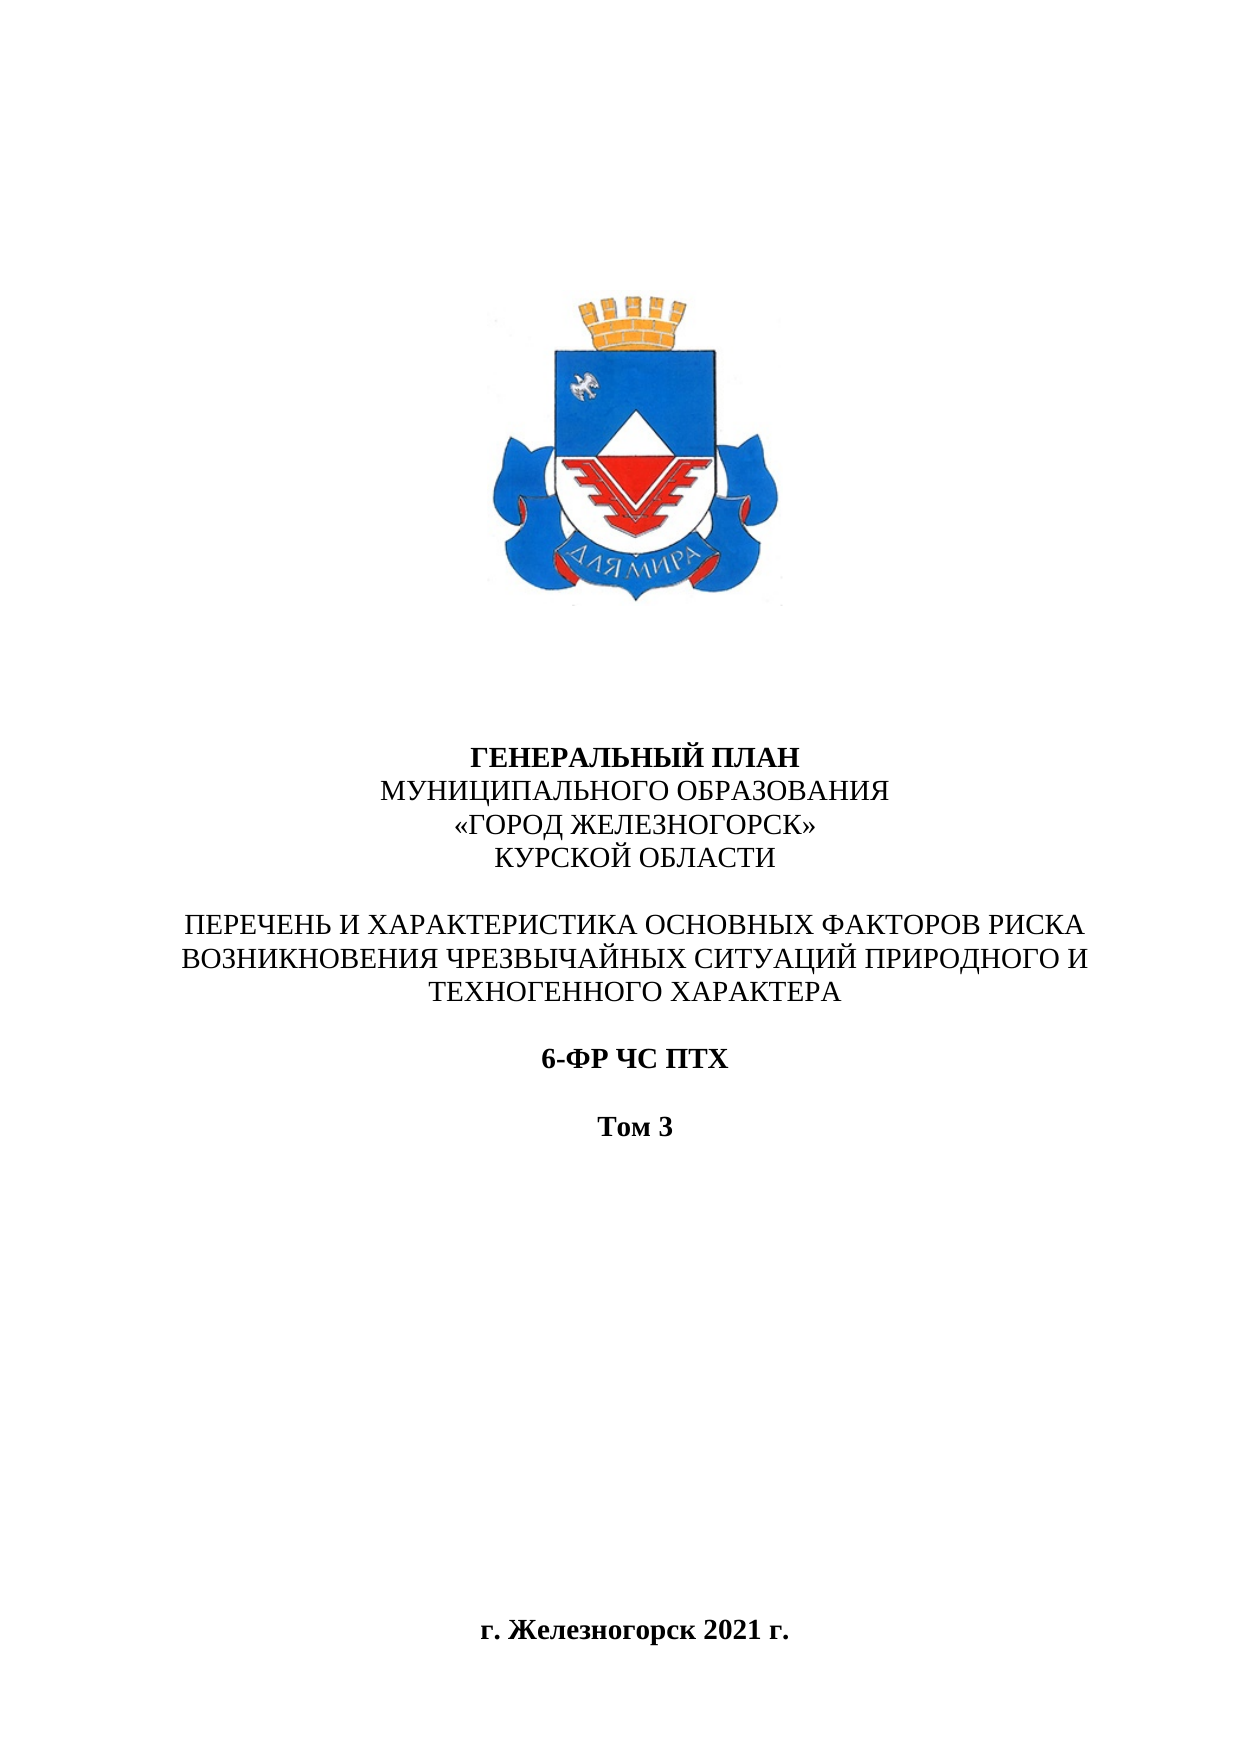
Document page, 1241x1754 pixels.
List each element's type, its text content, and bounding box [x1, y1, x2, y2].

text Том 3 [118, 1109, 1152, 1142]
text ПЕРЕЧЕНЬ И ХАРАКТЕРИСТИКА ОСНОВНЫХ ФАКТОРОВ РИСКА ВОЗНИКНОВЕНИЯ ЧРЕЗВЫЧАЙНЫХ СИТУАЦИЙ ПРИРОДНОГО И ТЕХНОГЕННОГО ХАРАКТЕРА [118, 907, 1152, 1008]
text «ГОРОД ЖЕЛЕЗНОГОРСК» [118, 807, 1152, 840]
text г. Железногорск 2021 г. [118, 1612, 1152, 1645]
text 6-ФР ЧС ПТХ [118, 1042, 1152, 1075]
text ГЕНЕРАЛЬНЫЙ ПЛАН [118, 740, 1152, 773]
picture [487, 290, 783, 606]
text мУНИЦИПАЛЬНОГО ОБРАЗОВАНИЯ [118, 773, 1152, 807]
text КУРСКОЙ ОБЛАСТИ [118, 840, 1152, 874]
